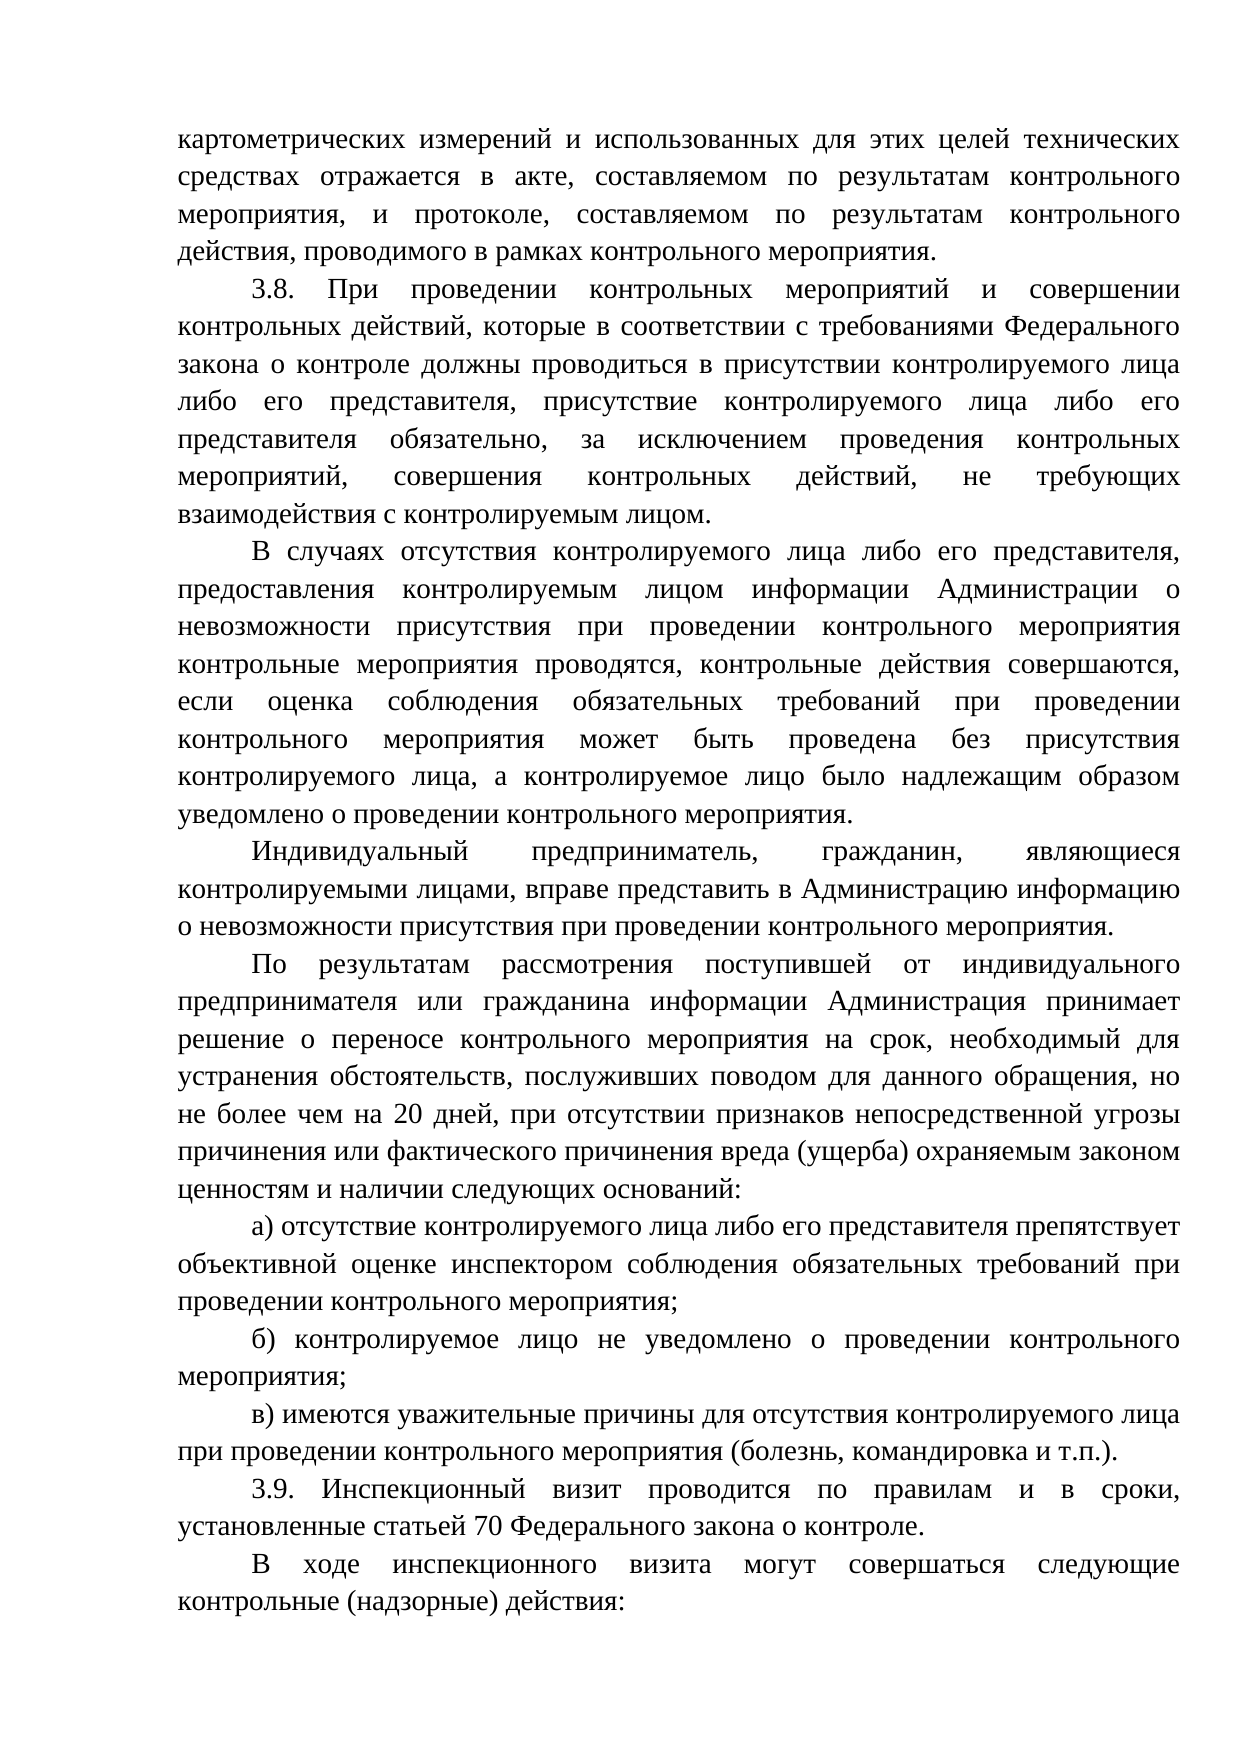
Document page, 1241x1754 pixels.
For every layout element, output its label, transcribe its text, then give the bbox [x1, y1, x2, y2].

text б) контролируемое лицо не уведомлено о проведении контрольного мероприятия; [177, 1318, 1181, 1393]
text В ходе инспекционного визита могут совершаться следующие контрольные (надзорные) действия: [177, 1543, 1181, 1618]
text По результатам рассмотрения поступившей от индивидуального предпринимателя или гражданина информации Администрация принимает решение о переносе контрольного мероприятия на срок, необходимый для устранения обстоятельств, послуживших поводом для данного обращения, но не более чем на 20 дней, при отсутствии признаков непосредственной угрозы причинения или фактического причинения вреда (ущерба) охраняемым законом ценностям и наличии следующих оснований: [177, 943, 1181, 1206]
text В случаях отсутствия контролируемого лица либо его представителя, предоставления контролируемым лицом информации Администрации о невозможности присутствия при проведении контрольного мероприятия контрольные мероприятия проводятся, контрольные действия совершаются, если оценка соблюдения обязательных требований при проведении контрольного мероприятия может быть проведена без присутствия контролируемого лица, а контролируемое лицо было надлежащим образом уведомлено о проведении контрольного мероприятия. [177, 531, 1181, 831]
text 3.9. Инспекционный визит проводится по правилам и в сроки, установленные статьей 70 Федерального закона о контроле. [177, 1468, 1181, 1543]
text а) отсутствие контролируемого лица либо его представителя препятствует объективной оценке инспектором соблюдения обязательных требований при проведении контрольного мероприятия; [177, 1206, 1181, 1318]
text в) имеются уважительные причины для отсутствия контролируемого лица при проведении контрольного мероприятия (болезнь, командировка и т.п.). [177, 1393, 1181, 1468]
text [177, 118, 1181, 268]
text Индивидуальный предприниматель, гражданин, являющиеся контролируемыми лицами, вправе представить в Администрацию информацию о невозможности присутствия при проведении контрольного мероприятия. [177, 831, 1181, 943]
text 3.8. При проведении контрольных мероприятий и совершении контрольных действий, которые в соответствии с требованиями Федерального закона о контроле должны проводиться в присутствии контролируемого лица либо его представителя, присутствие контролируемого лица либо его представителя обязательно, за исключением проведения контрольных мероприятий, совершения контрольных действий, не требующих взаимодействия с контролируемым лицом. [177, 268, 1181, 531]
